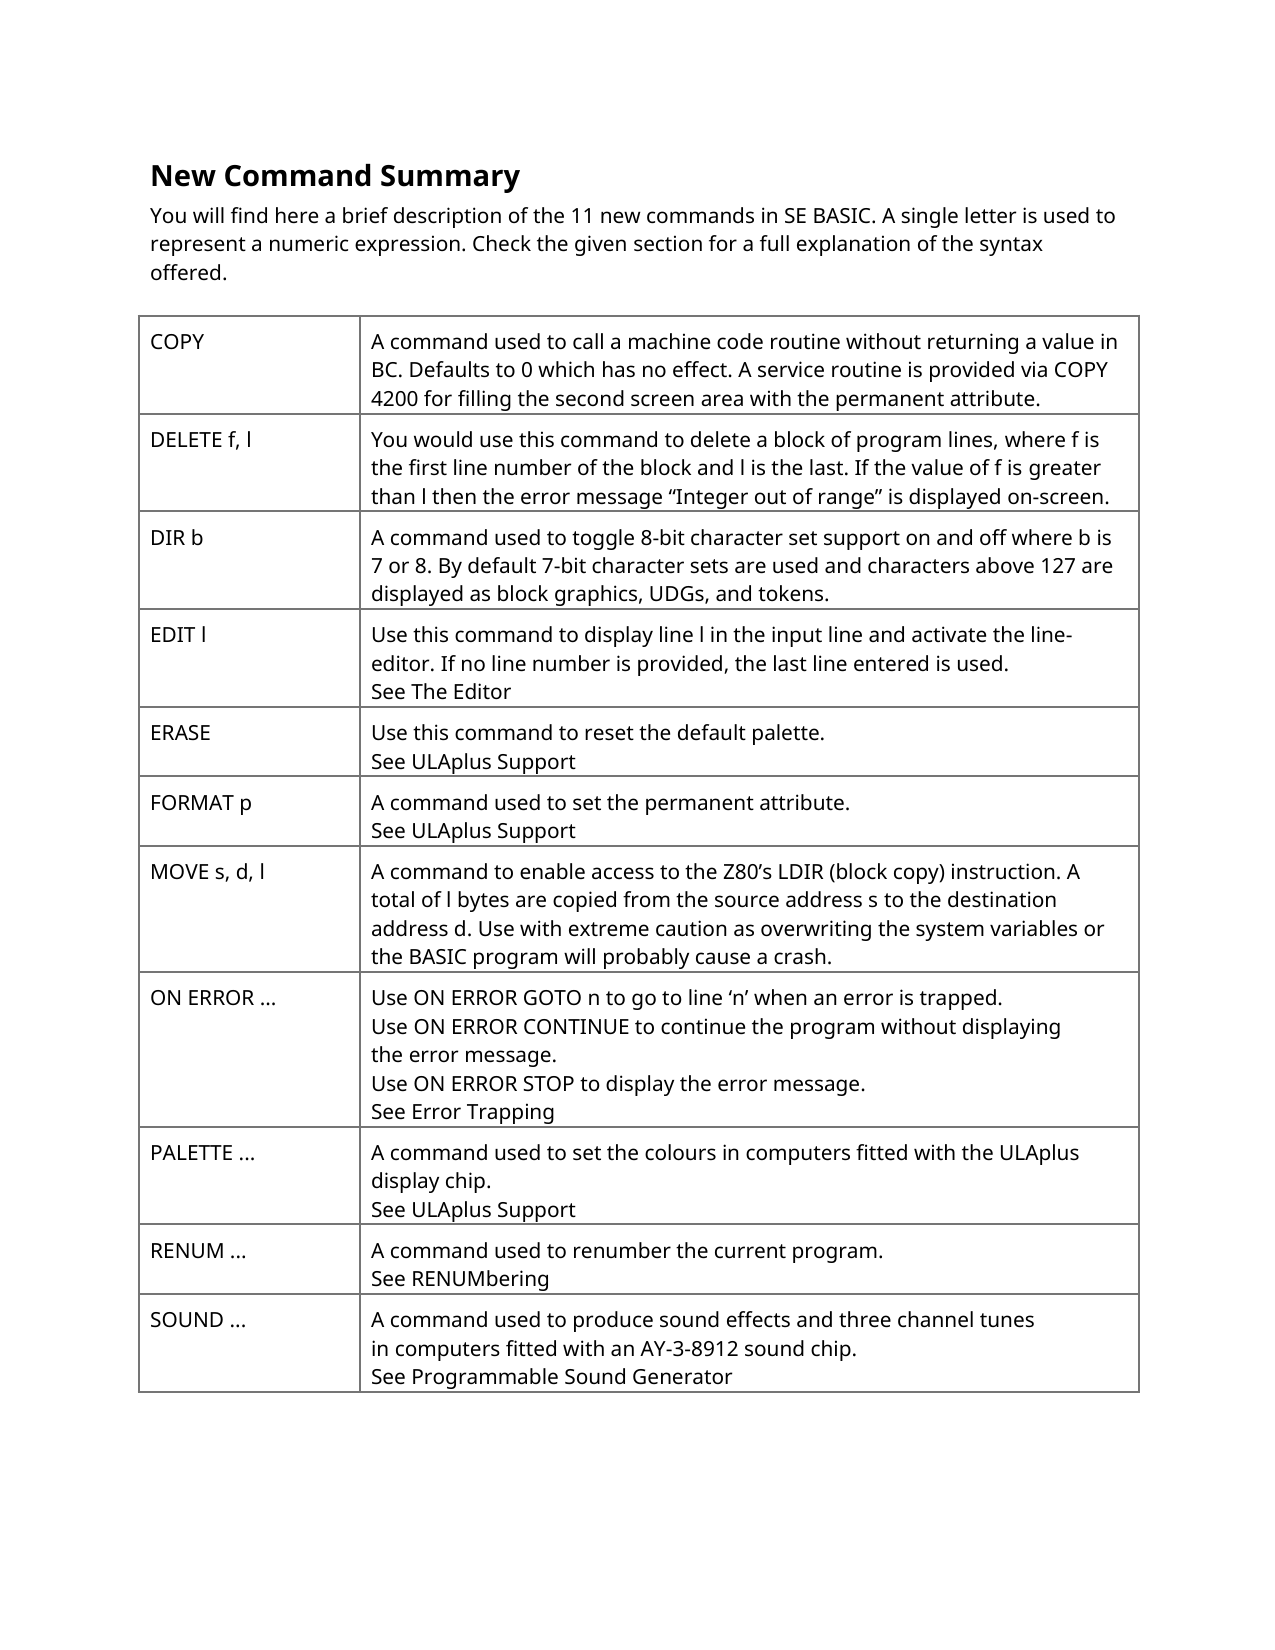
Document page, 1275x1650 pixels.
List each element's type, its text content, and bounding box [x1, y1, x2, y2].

table_cell DIR b [140, 512, 359, 608]
table_cell RENUM ... [140, 1225, 359, 1293]
table_cell MOVE s, d, l [140, 847, 359, 971]
table_header A command used to call a machine code routine without returning a value in BC. Defaults to 0 which has no effect. A service routine is provided via COPY 4200 for filling the second screen area with the permanent attribute. [361, 317, 1138, 412]
table_cell ON ERROR ... [140, 973, 359, 1126]
table_cell Use this command to display line l in the input line and activate the line-editor. If no line number is provided, the last line entered is used. See The Editor [361, 610, 1138, 706]
table_cell Use this command to reset the default palette. See ULAplus Support [361, 708, 1138, 775]
table_cell A command used to set the permanent attribute. See ULAplus Support [361, 777, 1138, 844]
table_header COPY [140, 317, 359, 412]
table_cell FORMAT p [140, 777, 359, 844]
table_cell DELETE f, l [140, 415, 359, 510]
table_cell Use ON ERROR GOTO n to go to line ‘n’ when an error is trapped. Use ON ERROR CONTINUE to continue the program without displaying the error message. Use ON ERROR STOP to display the error message. See Error Trapping [361, 973, 1138, 1126]
table_cell SOUND ... [140, 1295, 359, 1391]
table_cell EDIT l [140, 610, 359, 706]
table_cell A command used to toggle 8-bit character set support on and off where b is 7 or 8. By default 7-bit character sets are used and characters above 127 are displayed as block graphics, UDGs, and tokens. [361, 512, 1138, 608]
table_cell You would use this command to delete a block of program lines, where f is the first line number of the block and l is the last. If the value of f is greater than l then the error message “Integer out of range” is displayed on-screen. [361, 415, 1138, 510]
table_cell A command to enable access to the Z80’s LDIR (block copy) instruction. A total of l bytes are copied from the source address s to the destination address d. Use with extreme caution as overwriting the system variables or the BASIC program will probably cause a crash. [361, 847, 1138, 971]
table_cell A command used to set the colours in computers fitted with the ULAplus display chip. See ULAplus Support [361, 1128, 1138, 1223]
subtitle New Command Summary [150, 155, 1125, 194]
table_cell PALETTE ... [140, 1128, 359, 1223]
table_cell A command used to renumber the current program. See RENUMbering [361, 1225, 1138, 1293]
text You will find here a brief description of the 11 new commands in SE BASIC. A single letter is used to represent a numeric expression. Check the given section for a full explanation of the syntax offered. [150, 201, 1125, 286]
table_cell A command used to produce sound effects and three channel tunes in computers fitted with an AY-3-8912 sound chip. See Programmable Sound Generator [361, 1295, 1138, 1391]
table_cell ERASE [140, 708, 359, 775]
